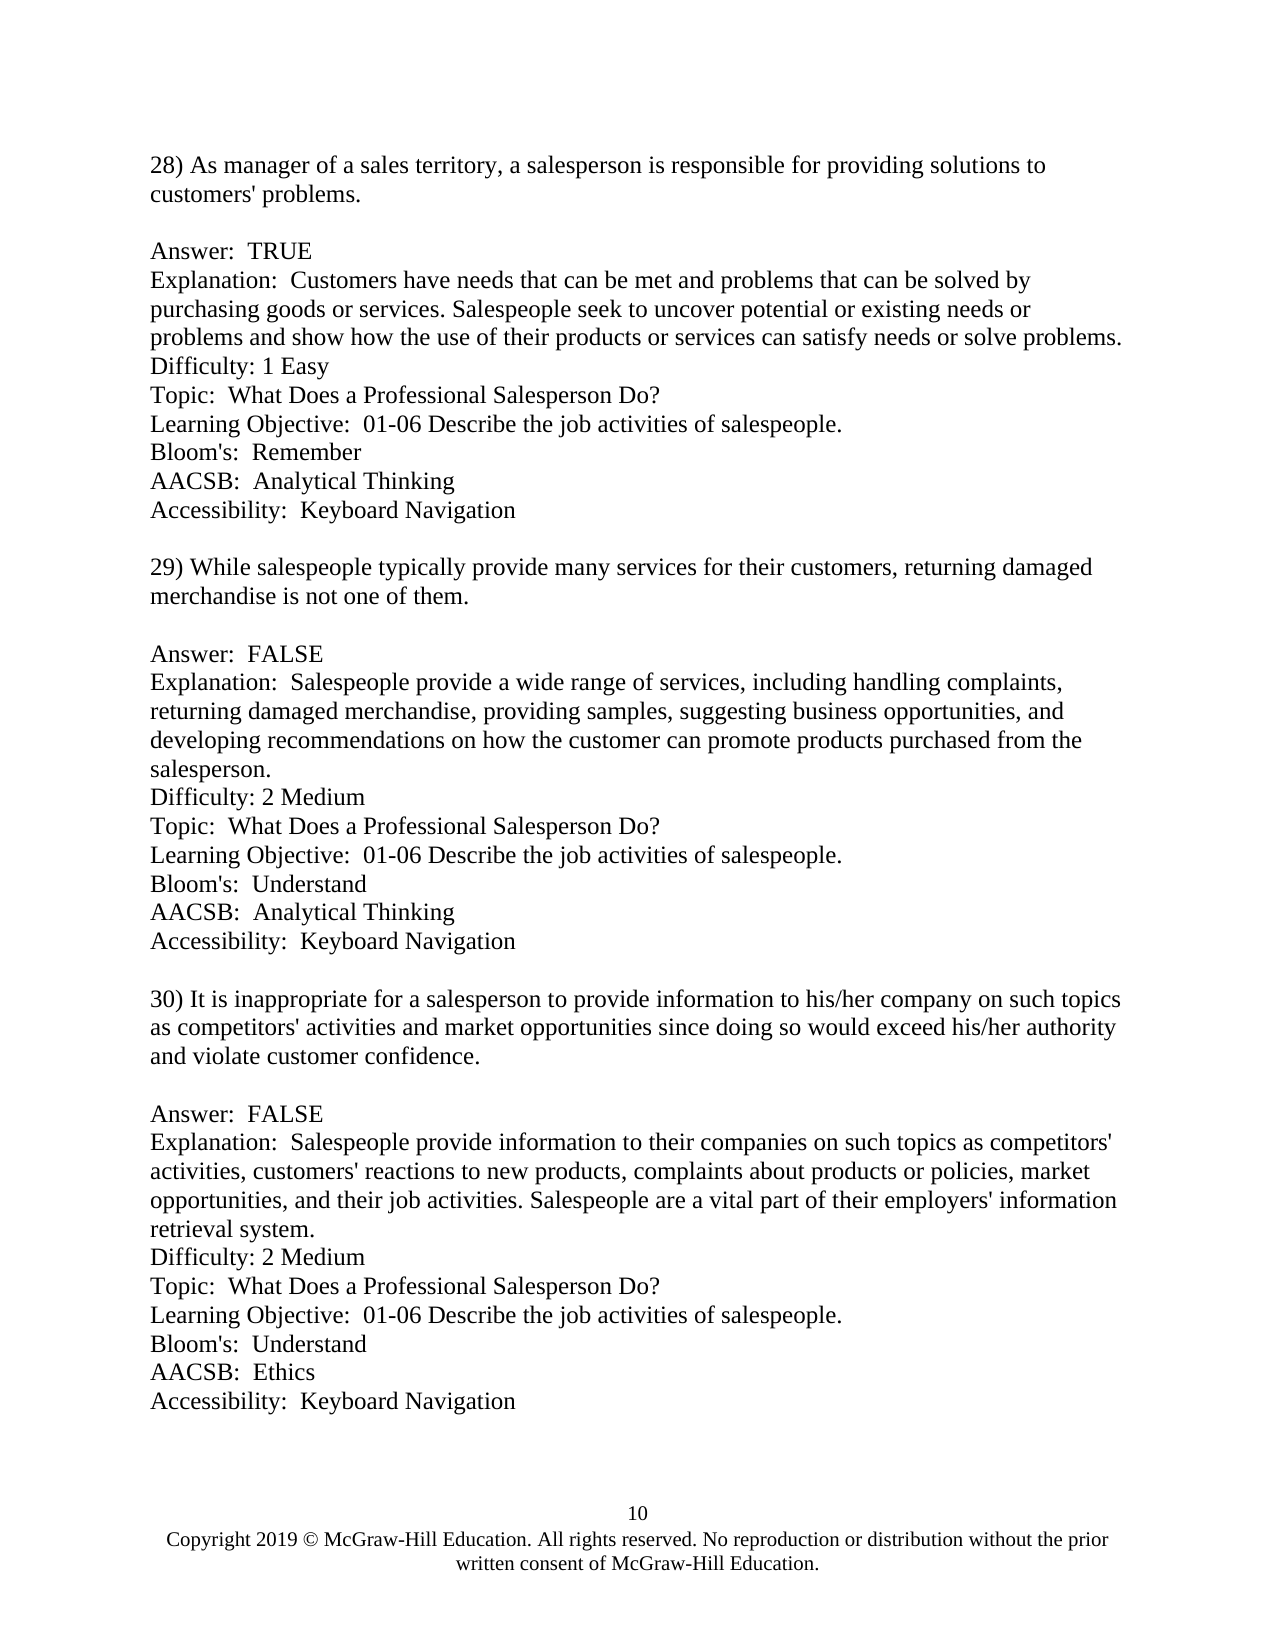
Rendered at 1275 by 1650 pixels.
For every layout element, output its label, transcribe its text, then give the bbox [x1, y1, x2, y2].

text Learning Objective: 01-06 Describe the job activities of salespeople. [150, 840, 1125, 869]
text Topic: What Does a Professional Salesperson Do? [150, 380, 1125, 409]
text 30) It is inappropriate for a salesperson to provide information to his/her company on such topics as competitors' activities and market opportunities since doing so would exceed his/her authority and violate customer confidence. [150, 984, 1125, 1070]
text 29) While salespeople typically provide many services for their customers, returning damaged merchandise is not one of them. [150, 552, 1125, 610]
text Learning Objective: 01-06 Describe the job activities of salespeople. [150, 409, 1125, 437]
text Explanation: Customers have needs that can be met and problems that can be solved by purchasing goods or services. Salespeople seek to uncover potential or existing needs or problems and show how the use of their products or services can satisfy needs or solve problems. [150, 265, 1125, 351]
text Explanation: Salespeople provide information to their companies on such topics as competitors' activities, customers' reactions to new products, complaints about products or policies, market opportunities, and their job activities. Salespeople are a vital part of their employers' information retrieval system. [150, 1127, 1125, 1242]
text Difficulty: 2 Medium [150, 1242, 1125, 1271]
text Explanation: Salespeople provide a wide range of services, including handling complaints, returning damaged merchandise, providing samples, suggesting business opportunities, and developing recommendations on how the customer can promote products purchased from the salesperson. [150, 667, 1125, 782]
text Bloom's: Understand [150, 869, 1125, 897]
text 28) As manager of a sales territory, a salesperson is responsible for providing solutions to customers' problems. [150, 150, 1125, 207]
text Topic: What Does a Professional Salesperson Do? [150, 1271, 1125, 1300]
text Bloom's: Remember [150, 437, 1125, 466]
text Learning Objective: 01-06 Describe the job activities of salespeople. [150, 1300, 1125, 1329]
text Bloom's: Understand [150, 1329, 1125, 1357]
text Answer: FALSE [150, 639, 1125, 667]
text Topic: What Does a Professional Salesperson Do? [150, 811, 1125, 840]
text Answer: FALSE [150, 1099, 1125, 1127]
text Difficulty: 1 Easy [150, 351, 1125, 380]
text Difficulty: 2 Medium [150, 782, 1125, 811]
text AACSB: Ethics [150, 1357, 1125, 1386]
text AACSB: Analytical Thinking [150, 897, 1125, 926]
text AACSB: Analytical Thinking [150, 466, 1125, 495]
text Accessibility: Keyboard Navigation [150, 926, 1125, 955]
text Answer: TRUE [150, 236, 1125, 265]
text Accessibility: Keyboard Navigation [150, 495, 1125, 524]
text Accessibility: Keyboard Navigation [150, 1386, 1125, 1415]
